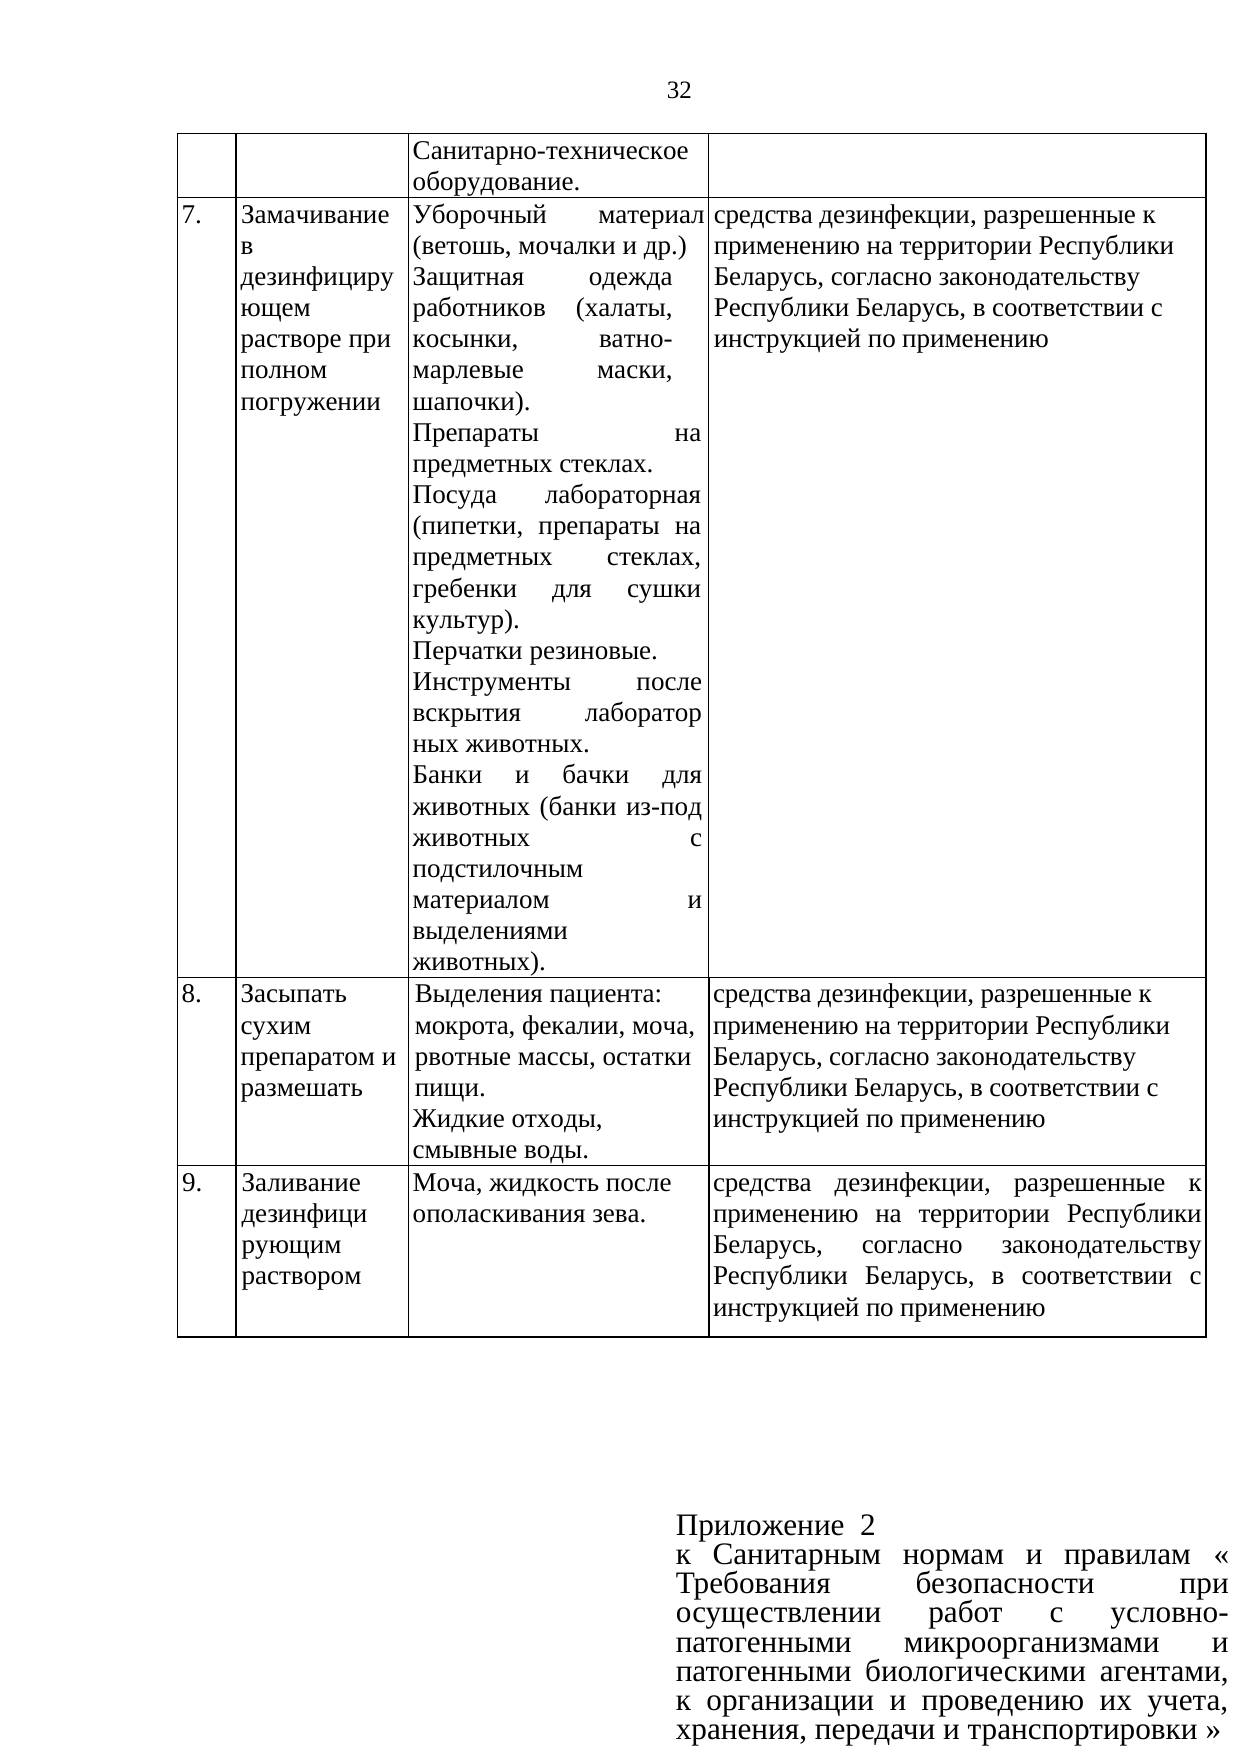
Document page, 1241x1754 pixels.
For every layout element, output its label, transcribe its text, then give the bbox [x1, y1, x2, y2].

table_cell Выделения пациента: мокрота, фекалии, моча, рвотные массы, остатки пищи. Жидкие отходы, смывные воды. [656, 978, 708, 1164]
table_cell Моча, жидкость после ополаскивания зева. [409, 1166, 708, 1336]
table_cell средства дезинфекции, разрешенные к применению на территории Республики Беларусь, согласно законодательству Республики Беларусь, в соответствии с инструкцией по применению [709, 198, 1205, 977]
table_header Приложение 2 к Санитарным нормам и правилам « Требования безопасности при осуществлении работ с условно-патогенными микроорганизмами и патогенными биологическими агентами, к организации и проведению их учета, хранения, передачи и транспортировки » [664, 1512, 1240, 1745]
table_cell 8. [178, 978, 235, 1164]
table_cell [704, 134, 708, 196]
table_cell 7. [178, 198, 235, 977]
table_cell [709, 134, 1205, 196]
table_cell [237, 134, 408, 196]
table_cell 9. [178, 1166, 235, 1336]
table_cell Уборочный материал (ветошь, мочалки и др.) Защитная одежда работников (халаты, косынки, ватно-марлевые маски, шапочки). Препараты на предметных стеклах. Посуда лабораторная (пипетки, препараты на предметных стеклах, гребенки для сушки культур). Перчатки резиновые. Инструменты после вскрытия лаборатор ных животных. Банки и бачки для животных (банки из-под животных с подстилочным материалом и выделениями животных). [673, 198, 708, 977]
table_cell средства дезинфекции, разрешенные к применению на территории Республики Беларусь, согласно законодательству Республики Беларусь, в соответствии с инструкцией по применению [710, 1166, 1205, 1336]
table_cell Замачивание в дезинфицирующем растворе при полном погружении [237, 198, 408, 977]
table_cell 6. [178, 134, 235, 196]
table_cell средства дезинфекции, разрешенные к применению на территории Республики Беларусь, согласно законодательству Республики Беларусь, в соответствии с инструкцией по применению [710, 978, 1205, 1164]
table_cell Заливание дезинфици рующим раствором [237, 1166, 408, 1336]
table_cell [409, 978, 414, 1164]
table_cell Засыпать сухим препаратом и размешать [237, 978, 408, 1164]
